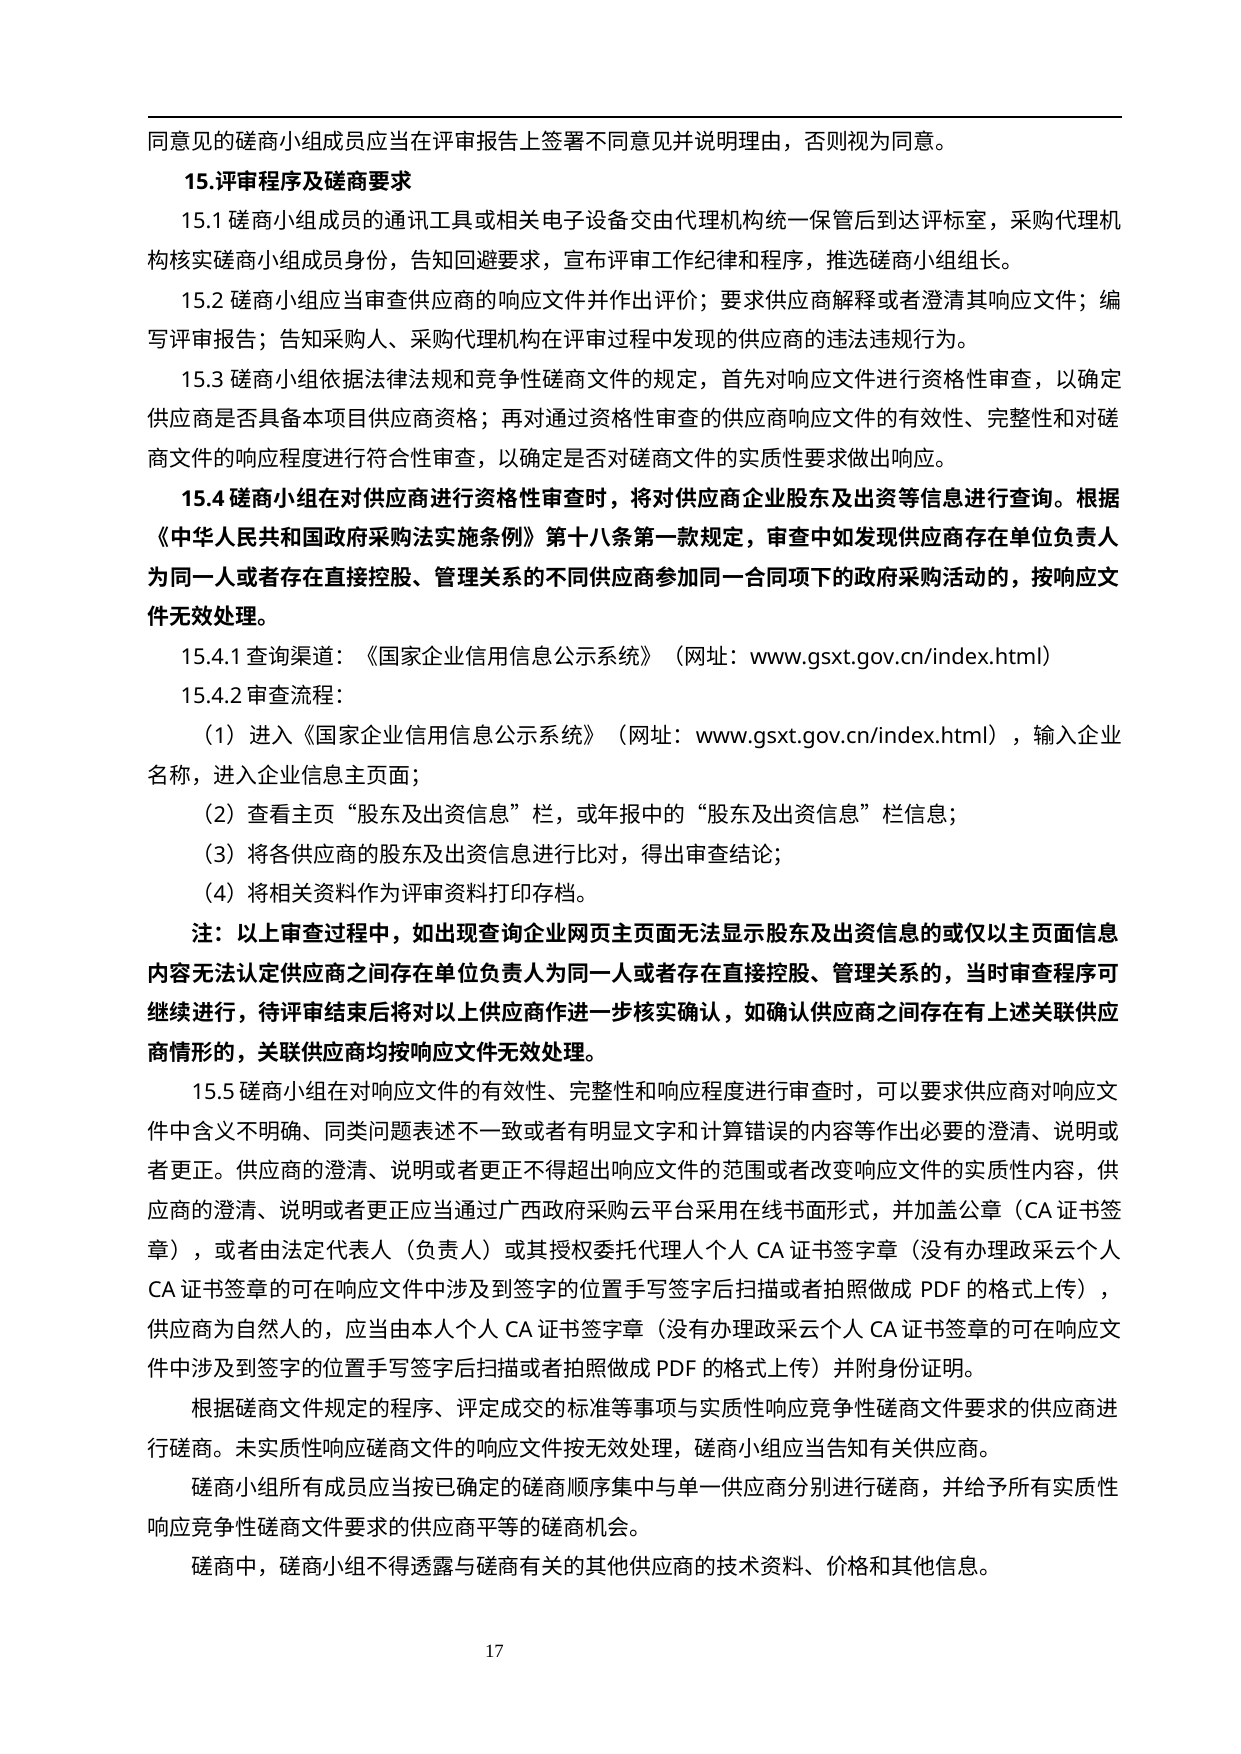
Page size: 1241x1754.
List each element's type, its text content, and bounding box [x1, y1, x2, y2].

text 15.2 磋商小组应当审查供应商的响应文件并作出评价；要求供应商解释或者澄清其响应文件；编写评审报告；告知采购人、采购代理机构在评审过程中发现的供应商的违法违规行为。 [148, 276, 1122, 356]
text （4）将相关资料作为评审资料打印存档。 [148, 870, 1122, 910]
text 磋商小组所有成员应当按已确定的磋商顺序集中与单一供应商分别进行磋商，并给予所有实质性响应竞争性磋商文件要求的供应商平等的磋商机会。 [148, 1464, 1122, 1543]
text 15.4.1查询渠道：《国家企业信用信息公示系统》（网址：www.gsxt.gov.cn/index.html） [148, 633, 1122, 672]
text 15.4磋商小组在对供应商进行资格性审查时，将对供应商企业股东及出资等信息进行查询。根据《中华人民共和国政府采购法实施条例》第十八条第一款规定，审查中如发现供应商存在单位负责人为同一人或者存在直接控股、管理关系的不同供应商参加同一合同项下的政府采购活动的，按响应文件无效处理。 [148, 474, 1122, 633]
text （3）将各供应商的股东及出资信息进行比对，得出审查结论； [148, 831, 1122, 870]
text 磋商中，磋商小组不得透露与磋商有关的其他供应商的技术资料、价格和其他信息。 [148, 1543, 1122, 1583]
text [148, 118, 1122, 158]
text （2）查看主页“股东及出资信息”栏，或年报中的“股东及出资信息”栏信息； [148, 791, 1122, 831]
text 15.5磋商小组在对响应文件的有效性、完整性和响应程度进行审查时，可以要求供应商对响应文件中含义不明确、同类问题表述不一致或者有明显文字和计算错误的内容等作出必要的澄清、说明或者更正。供应商的澄清、说明或者更正不得超出响应文件的范围或者改变响应文件的实质性内容，供应商的澄清、说明或者更正应当通过广西政府采购云平台采用在线书面形式，并加盖公章（CA证书签章），或者由法定代表人（负责人）或其授权委托代理人个人CA证书签字章（没有办理政采云个人CA证书签章的可在响应文件中涉及到签字的位置手写签字后扫描或者拍照做成 PDF 的格式上传），供应商为自然人的，应当由本人个人CA证书签字章（没有办理政采云个人CA证书签章的可在响应文件中涉及到签字的位置手写签字后扫描或者拍照做成 PDF 的格式上传）并附身份证明。 [148, 1068, 1122, 1385]
text （1）进入《国家企业信用信息公示系统》（网址：www.gsxt.gov.cn/index.html），输入企业名称，进入企业信息主页面； [148, 712, 1122, 791]
text 根据磋商文件规定的程序、评定成交的标准等事项与实质性响应竞争性磋商文件要求的供应商进行磋商。未实质性响应磋商文件的响应文件按无效处理，磋商小组应当告知有关供应商。 [148, 1385, 1122, 1464]
text 15.3 磋商小组依据法律法规和竞争性磋商文件的规定，首先对响应文件进行资格性审查，以确定供应商是否具备本项目供应商资格；再对通过资格性审查的供应商响应文件的有效性、完整性和对磋商文件的响应程度进行符合性审查，以确定是否对磋商文件的实质性要求做出响应。 [148, 356, 1122, 474]
text 15.1磋商小组成员的通讯工具或相关电子设备交由代理机构统一保管后到达评标室，采购代理机构核实磋商小组成员身份，告知回避要求，宣布评审工作纪律和程序，推选磋商小组组长。 [148, 197, 1122, 276]
text 15.评审程序及磋商要求 [183, 158, 1122, 197]
text 注：以上审查过程中，如出现查询企业网页主页面无法显示股东及出资信息的或仅以主页面信息内容无法认定供应商之间存在单位负责人为同一人或者存在直接控股、管理关系的，当时审查程序可继续进行，待评审结束后将对以上供应商作进一步核实确认，如确认供应商之间存在有上述关联供应商情形的，关联供应商均按响应文件无效处理。 [148, 910, 1122, 1068]
text 15.4.2审查流程： [148, 672, 1122, 712]
